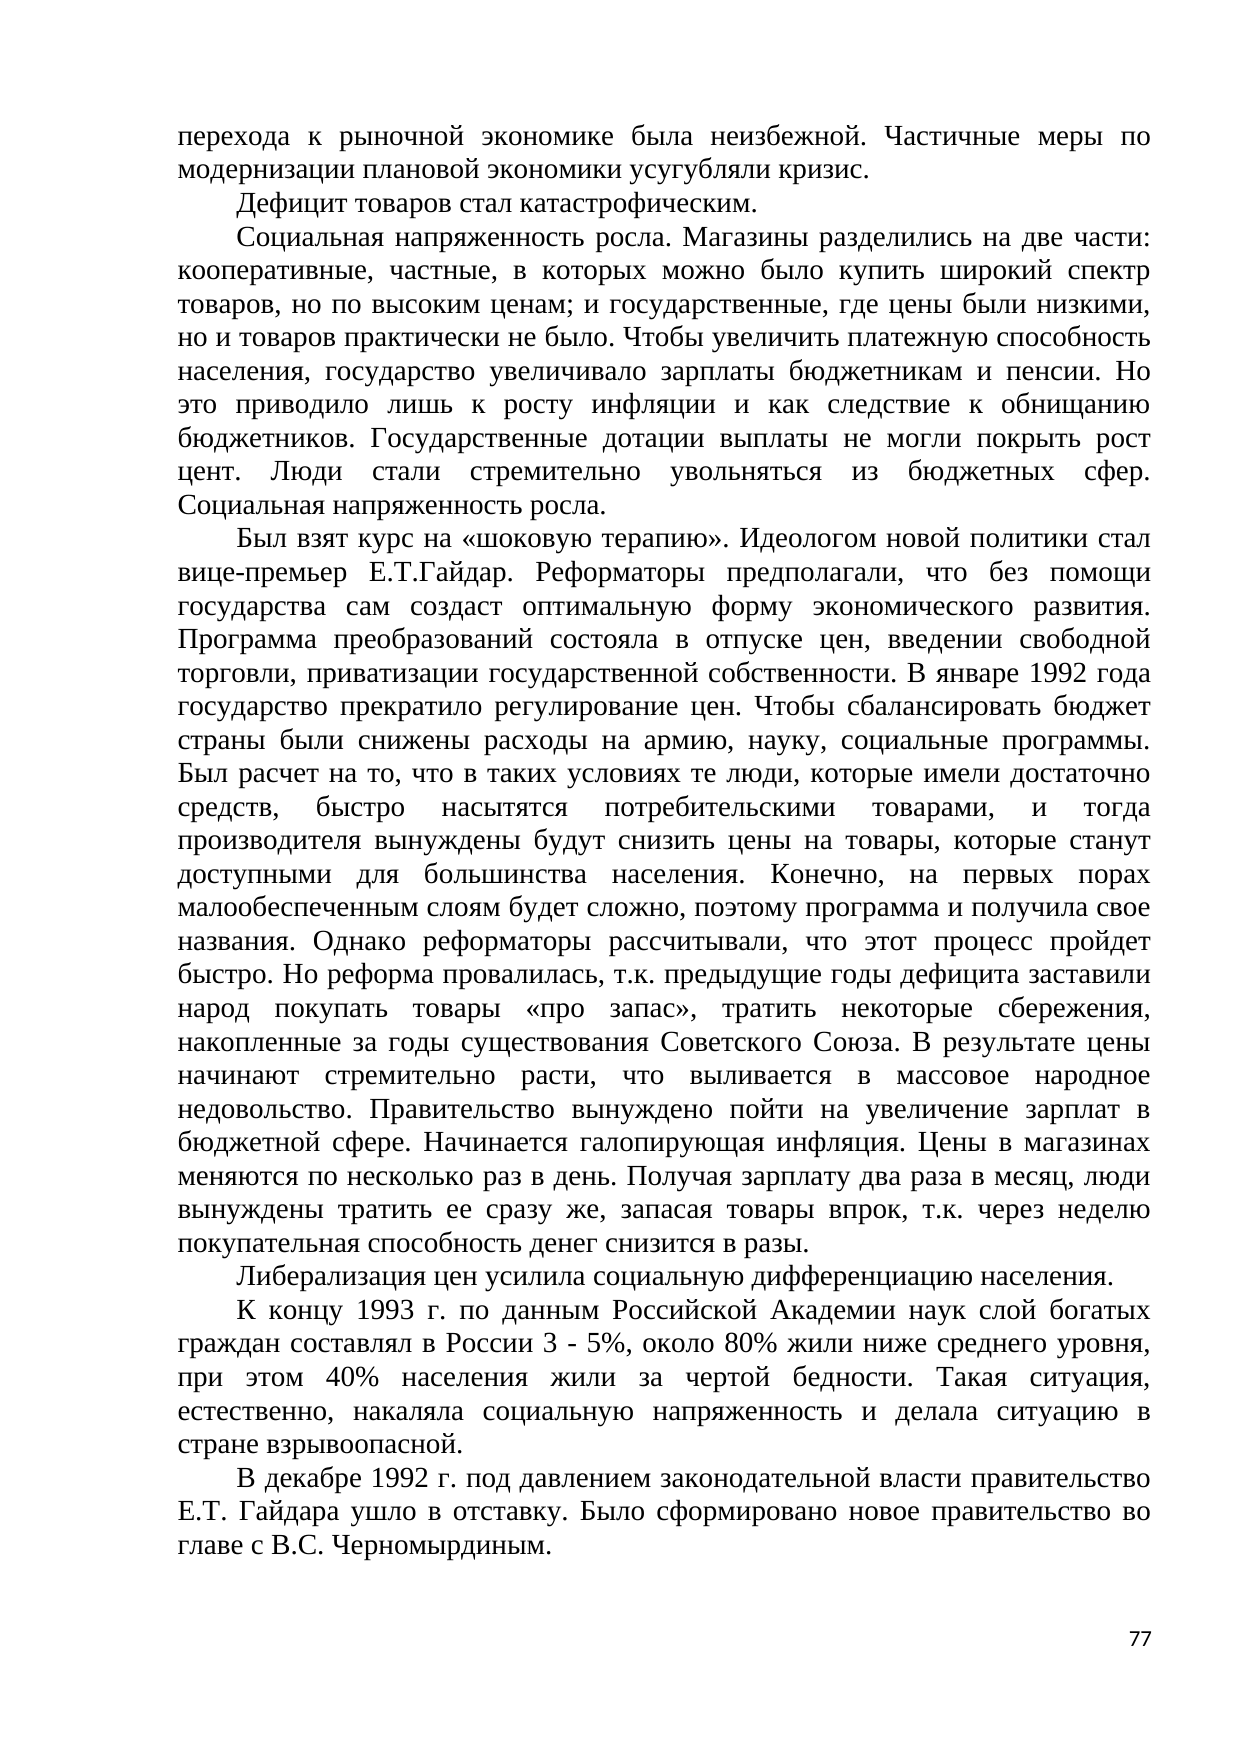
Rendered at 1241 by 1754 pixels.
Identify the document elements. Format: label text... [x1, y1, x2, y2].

text Социальная напряженность росла. Магазины разделились на две части: кооперативные, частные, в которых можно было купить широкий спектр товаров, но по высоким ценам; и государственные, где цены были низкими, но и товаров практически не было. Чтобы увеличить платежную способность населения, государство увеличивало зарплаты бюджетникам и пенсии. Но это приводило лишь к росту инфляции и как следствие к обнищанию бюджетников. Государственные дотации выплаты не могли покрыть рост цент. Люди стали стремительно увольняться из бюджетных сфер. Социальная напряженность росла. [177, 219, 1152, 521]
text В декабре 1992 г. под давлением законодательной власти правительство Е.Т. Гайдара ушло в отставку. Было сформировано новое правительство во главе с В.С. Черномырдиным. [177, 1460, 1152, 1560]
text Либерализация цен усилила социальную дифференциацию населения. [177, 1258, 1152, 1292]
text Дефицит товаров стал катастрофическим. [177, 185, 1152, 219]
text Был взят курс на «шоковую терапию». Идеологом новой политики стал вице-премьер Е.Т.Гайдар. Реформаторы предполагали, что без помощи государства сам создаст оптимальную форму экономического развития. Программа преобразований состояла в отпуске цен, введении свободной торговли, приватизации государственной собственности. В январе 1992 года государство прекратило регулирование цен. Чтобы сбалансировать бюджет страны были снижены расходы на армию, науку, социальные программы. Был расчет на то, что в таких условиях те люди, которые имели достаточно средств, быстро насытятся потребительскими товарами, и тогда производителя вынуждены будут снизить цены на товары, которые станут доступными для большинства населения. Конечно, на первых порах малообеспеченным слоям будет сложно, поэтому программа и получила свое названия. Однако реформаторы рассчитывали, что этот процесс пройдет быстро. Но реформа провалилась, т.к. предыдущие годы дефицита заставили народ покупать товары «про запас», тратить некоторые сбережения, накопленные за годы существования Советского Союза. В результате цены начинают стремительно расти, что выливается в массовое народное недовольство. Правительство вынуждено пойти на увеличение зарплат в бюджетной сфере. Начинается галопирующая инфляция. Цены в магазинах меняются по несколько раз в день. Получая зарплату два раза в месяц, люди вынуждены тратить ее сразу же, запасая товары впрок, т.к. через неделю покупательная способность денег снизится в разы. [177, 521, 1152, 1258]
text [177, 118, 1152, 185]
text К концу 1993 г. по данным Российской Академии наук слой богатых граждан составлял в России 3 - 5%, около 80% жили ниже среднего уровня, при этом 40% населения жили за чертой бедности. Такая ситуация, естественно, накаляла социальную напряженность и делала ситуацию в стране взрывоопасной. [177, 1292, 1152, 1460]
